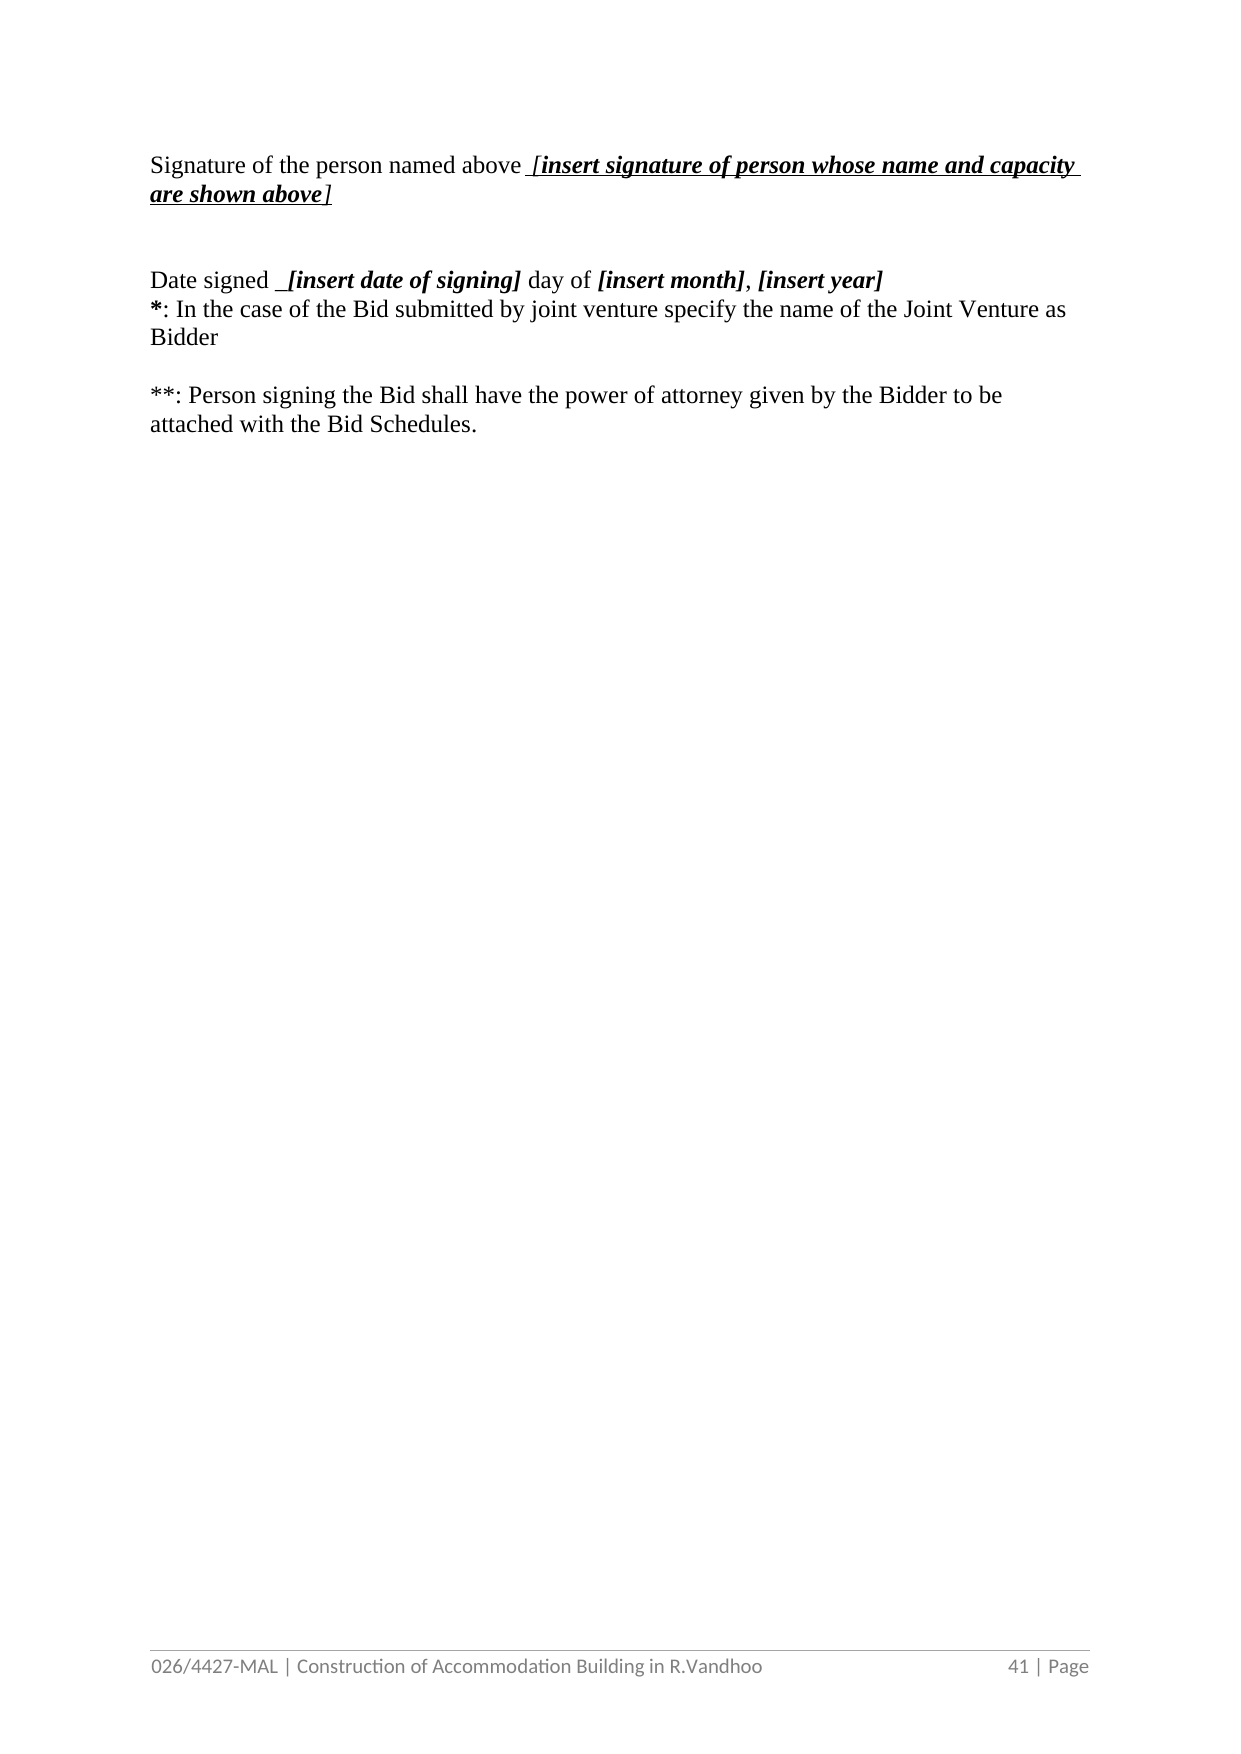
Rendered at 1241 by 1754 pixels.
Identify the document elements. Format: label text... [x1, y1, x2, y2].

text Date signed _[insert date of signing] day of [insert month], [insert year] [150, 265, 1090, 294]
text *: In the case of the Bid submitted by joint venture specify the name of the Joint Venture as Bidder [150, 294, 1090, 351]
text Signature of the person named above [insert signature of person whose name and capacity are shown above] [150, 150, 1090, 207]
text **: Person signing the Bid shall have the power of attorney given by the Bidder to be attached with the Bid Schedules. [150, 380, 1090, 437]
